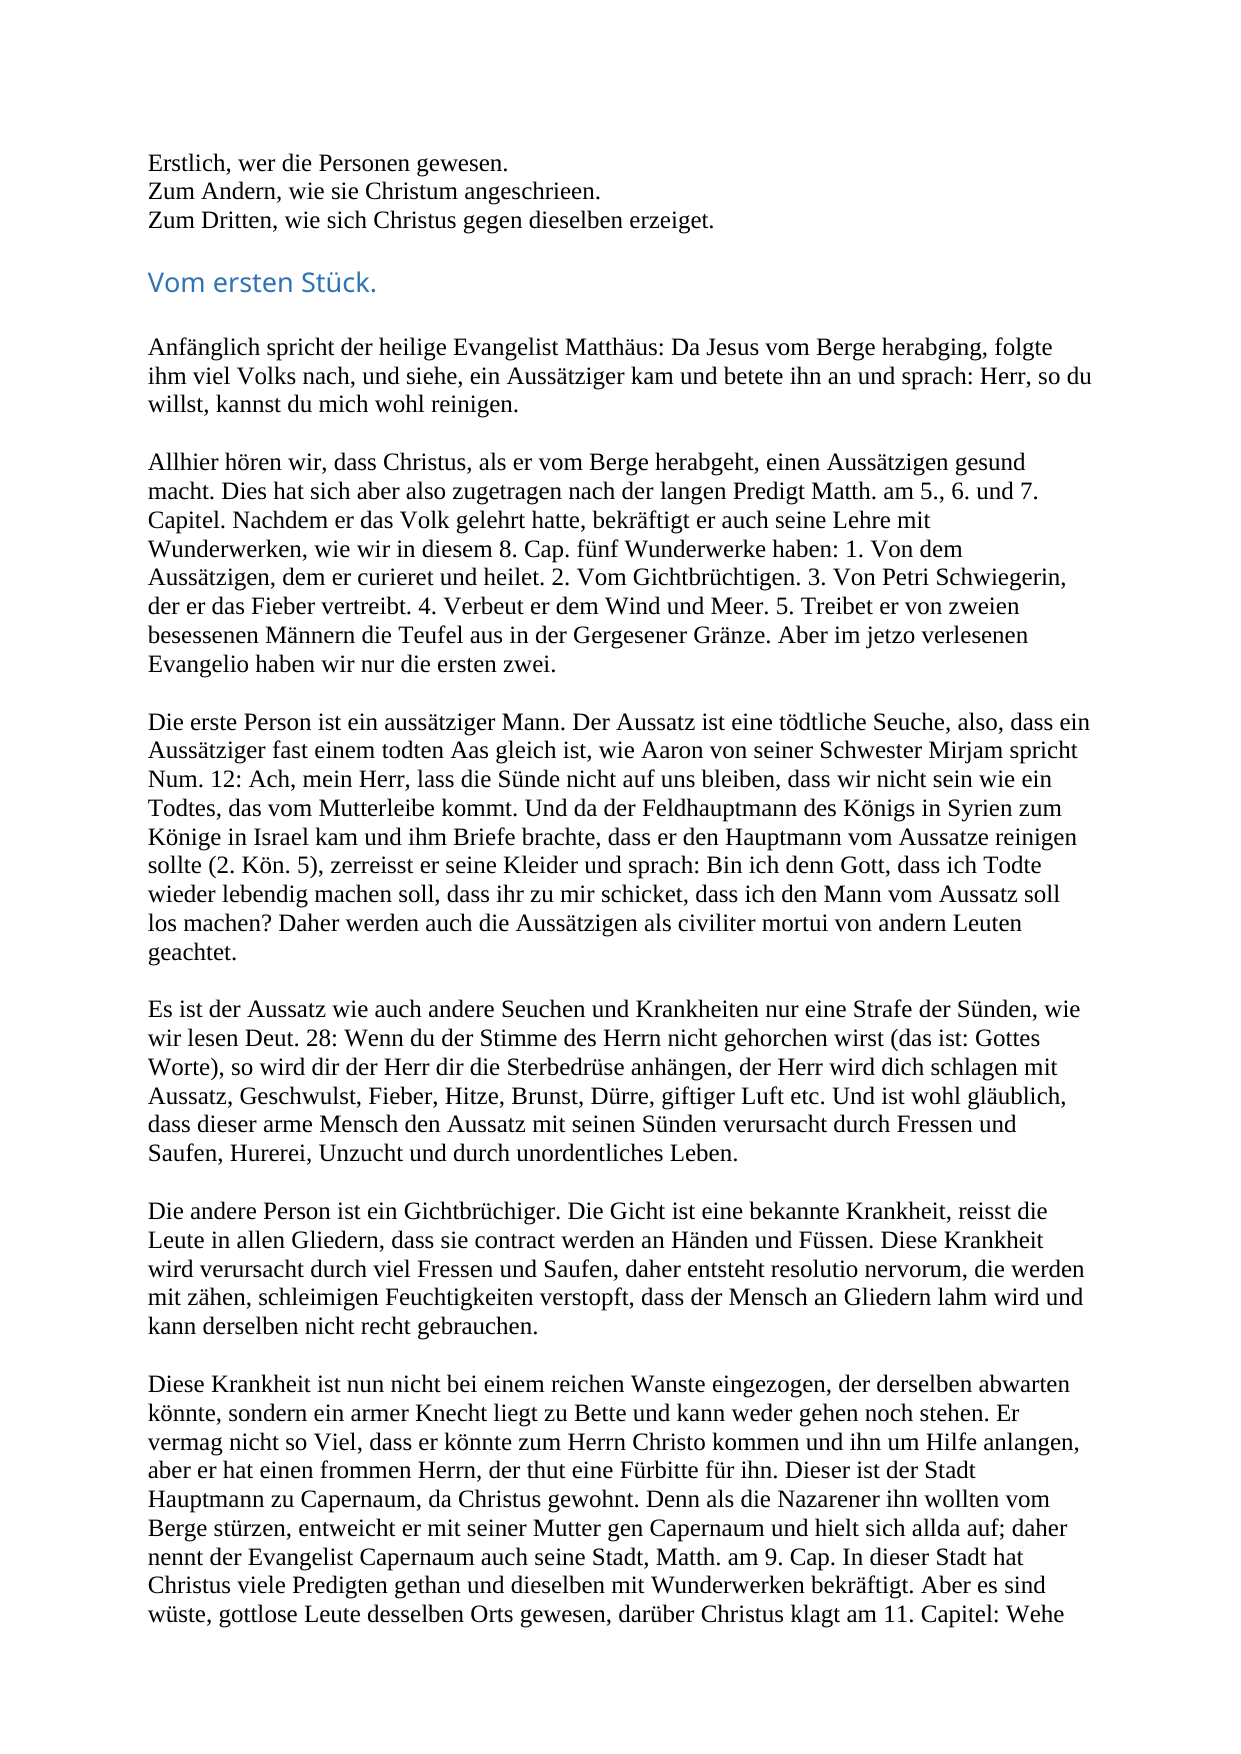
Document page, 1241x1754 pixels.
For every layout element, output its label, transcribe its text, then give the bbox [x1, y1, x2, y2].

subtitle Vom ersten Stück. [148, 263, 1093, 300]
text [148, 1369, 1093, 1628]
text Allhier hören wir, dass Christus, als er vom Berge herabgeht, einen Aussätzigen gesund macht. Dies hat sich aber also zugetragen nach der langen Predigt Matth. am 5., 6. und 7. Capitel. Nachdem er das Volk gelehrt hatte, bekräftigt er auch seine Lehre mit Wunderwerken, wie wir in diesem 8. Cap. fünf Wunderwerke haben: 1. Von dem Aussätzigen, dem er curieret und heilet. 2. Vom Gichtbrüchtigen. 3. Von Petri Schwiegerin, der er das Fieber vertreibt. 4. Verbeut er dem Wind und Meer. 5. Treibet er von zweien besessenen Männern die Teufel aus in der Gergesener Gränze. Aber im jetzo verlesenen Evangelio haben wir nur die ersten zwei. [148, 447, 1093, 677]
text Die andere Person ist ein Gichtbrüchiger. Die Gicht ist eine bekannte Krankheit, reisst die Leute in allen Gliedern, dass sie contract werden an Händen und Füssen. Diese Krankheit wird verursacht durch viel Fressen und Saufen, daher entsteht resolutio nervorum, die werden mit zähen, schleimigen Feuchtigkeiten verstopft, dass der Mensch an Gliedern lahm wird und kann derselben nicht recht gebrauchen. [148, 1196, 1093, 1340]
text Erstlich, wer die Personen gewesen. Zum Andern, wie sie Christum angeschrieen. Zum Dritten, wie sich Christus gegen dieselben erzeiget. [148, 148, 1093, 234]
text Anfänglich spricht der heilige Evangelist Matthäus: Da Jesus vom Berge herabging, folgte ihm viel Volks nach, und siehe, ein Aussätziger kam und betete ihn an und sprach: Herr, so du willst, kannst du mich wohl reinigen. [148, 332, 1093, 418]
text Es ist der Aussatz wie auch andere Seuchen und Krankheiten nur eine Strafe der Sünden, wie wir lesen Deut. 28: Wenn du der Stimme des Herrn nicht gehorchen wirst (das ist: Gottes Worte), so wird dir der Herr dir die Sterbedrüse anhängen, der Herr wird dich schlagen mit Aussatz, Geschwulst, Fieber, Hitze, Brunst, Dürre, giftiger Luft etc. Und ist wohl gläublich, dass dieser arme Mensch den Aussatz mit seinen Sünden verursacht durch Fressen und Saufen, Hurerei, Unzucht und durch unordentliches Leben. [148, 994, 1093, 1167]
text Die erste Person ist ein aussätziger Mann. Der Aussatz ist eine tödtliche Seuche, also, dass ein Aussätziger fast einem todten Aas gleich ist, wie Aaron von seiner Schwester Mirjam spricht Num. 12: Ach, mein Herr, lass die Sünde nicht auf uns bleiben, dass wir nicht sein wie ein Todtes, das vom Mutterleibe kommt. Und da der Feldhauptmann des Königs in Syrien zum Könige in Israel kam und ihm Briefe brachte, dass er den Hauptmann vom Aussatze reinigen sollte (2. Kön. 5), zerreisst er seine Kleider und sprach: Bin ich denn Gott, dass ich Todte wieder lebendig machen soll, dass ihr zu mir schicket, dass ich den Mann vom Aussatz soll los machen? Daher werden auch die Aussätzigen als civiliter mortui von andern Leuten geachtet. [148, 707, 1093, 965]
